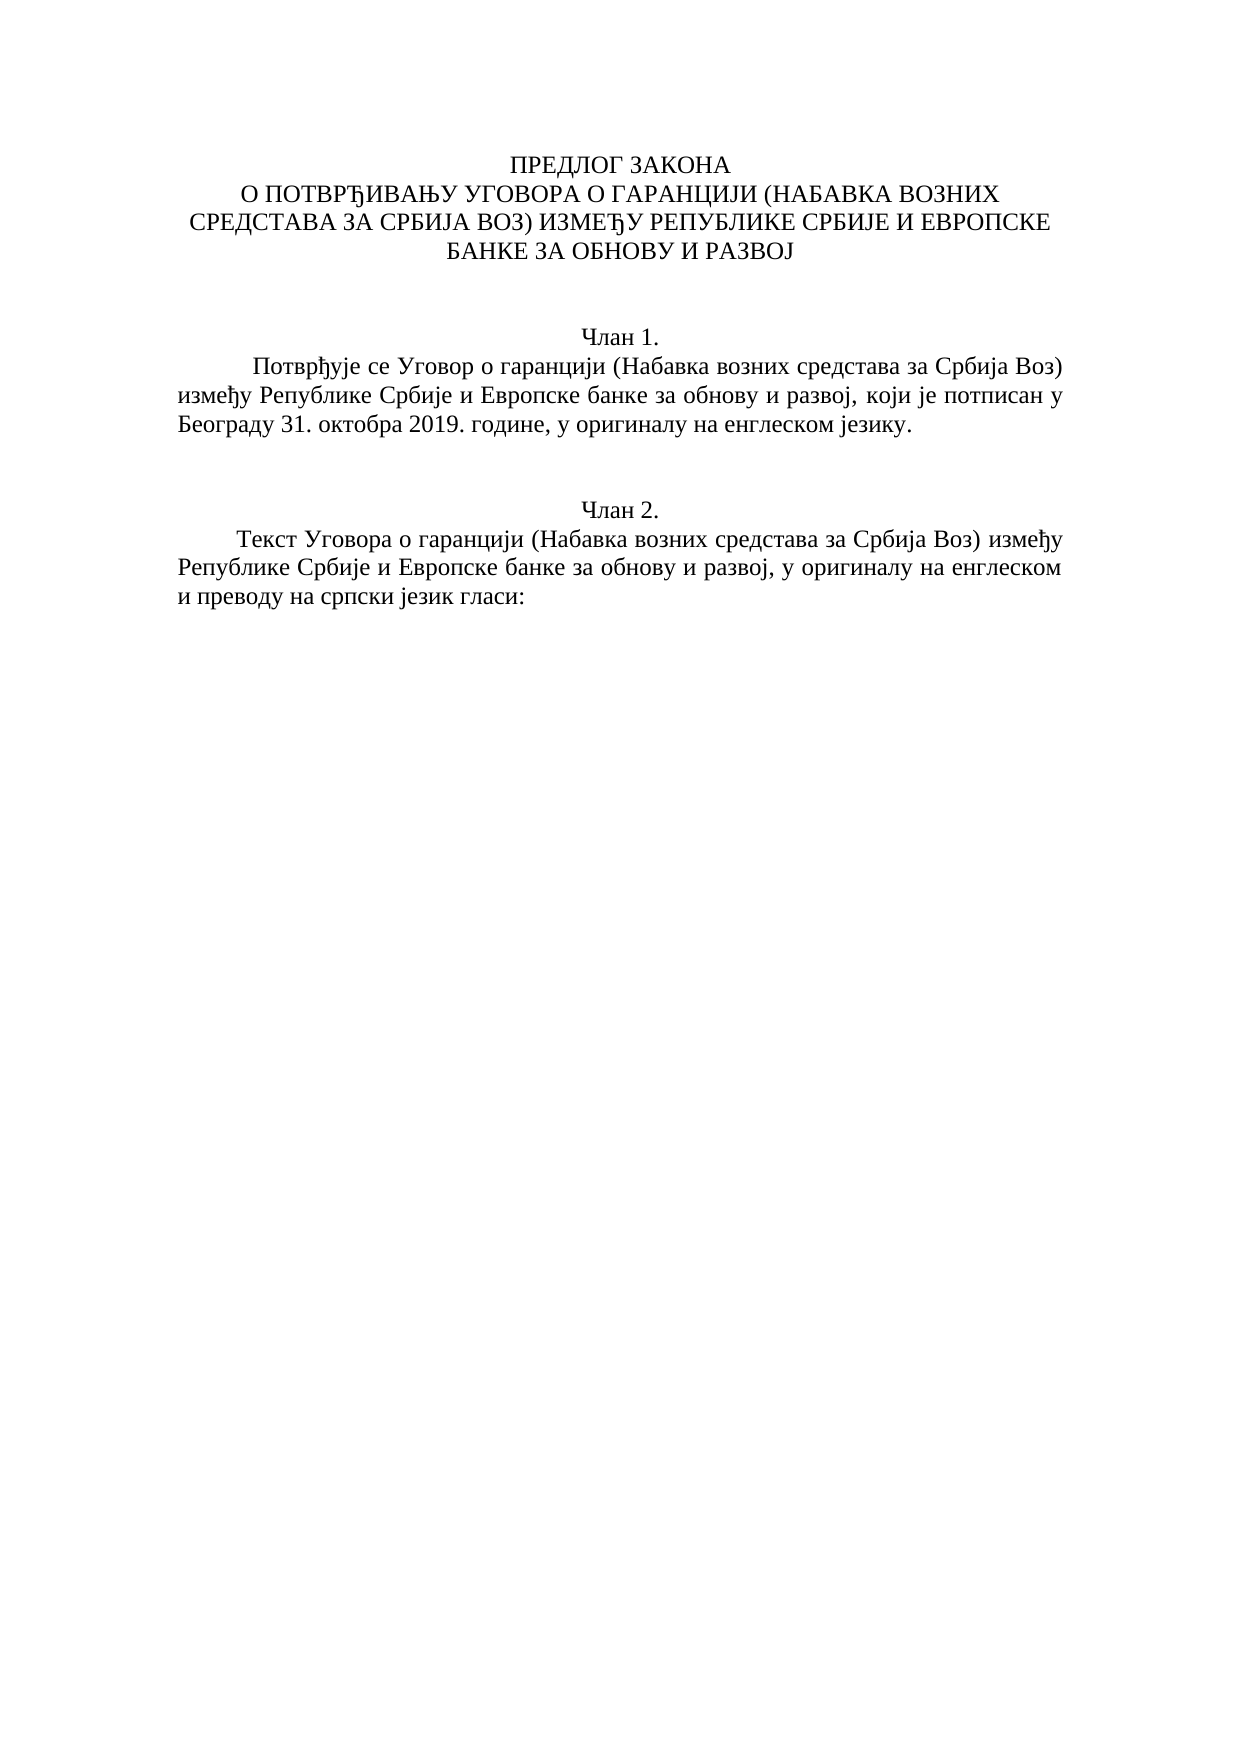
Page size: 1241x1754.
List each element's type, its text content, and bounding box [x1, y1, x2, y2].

text Члан 1. [177, 322, 1063, 351]
text Потврђује се Уговор о гаранцији (Набавка возних средстава за Србија Воз) између Републике Србије и Европске банке за обнову и развој, који је потписан у Београду 31. октобра 2019. године, у оригиналу на енглеском језику. [177, 351, 1063, 437]
text ПРЕДЛОГ ЗАКОНА [177, 150, 1063, 179]
text Члан 2. [177, 495, 1063, 524]
text Текст Уговора о гаранцији (Набавка возних средстава за Србија Воз) између Републике Србије и Европске банке за обнову и развој, у оригиналу на енглеском и преводу на српски језик гласи: [177, 524, 1063, 610]
text О ПОТВРЂИВАЊУ УГОВОРА О ГАРАНЦИЈИ (НАБАВКА ВОЗНИХ СРЕДСТАВА ЗА СРБИЈА ВОЗ) ИЗМЕЂУ РЕПУБЛИКЕ СРБИЈЕ И ЕВРОПСКЕ БАНКЕ ЗА ОБНОВУ И РАЗВОЈ [177, 179, 1063, 265]
